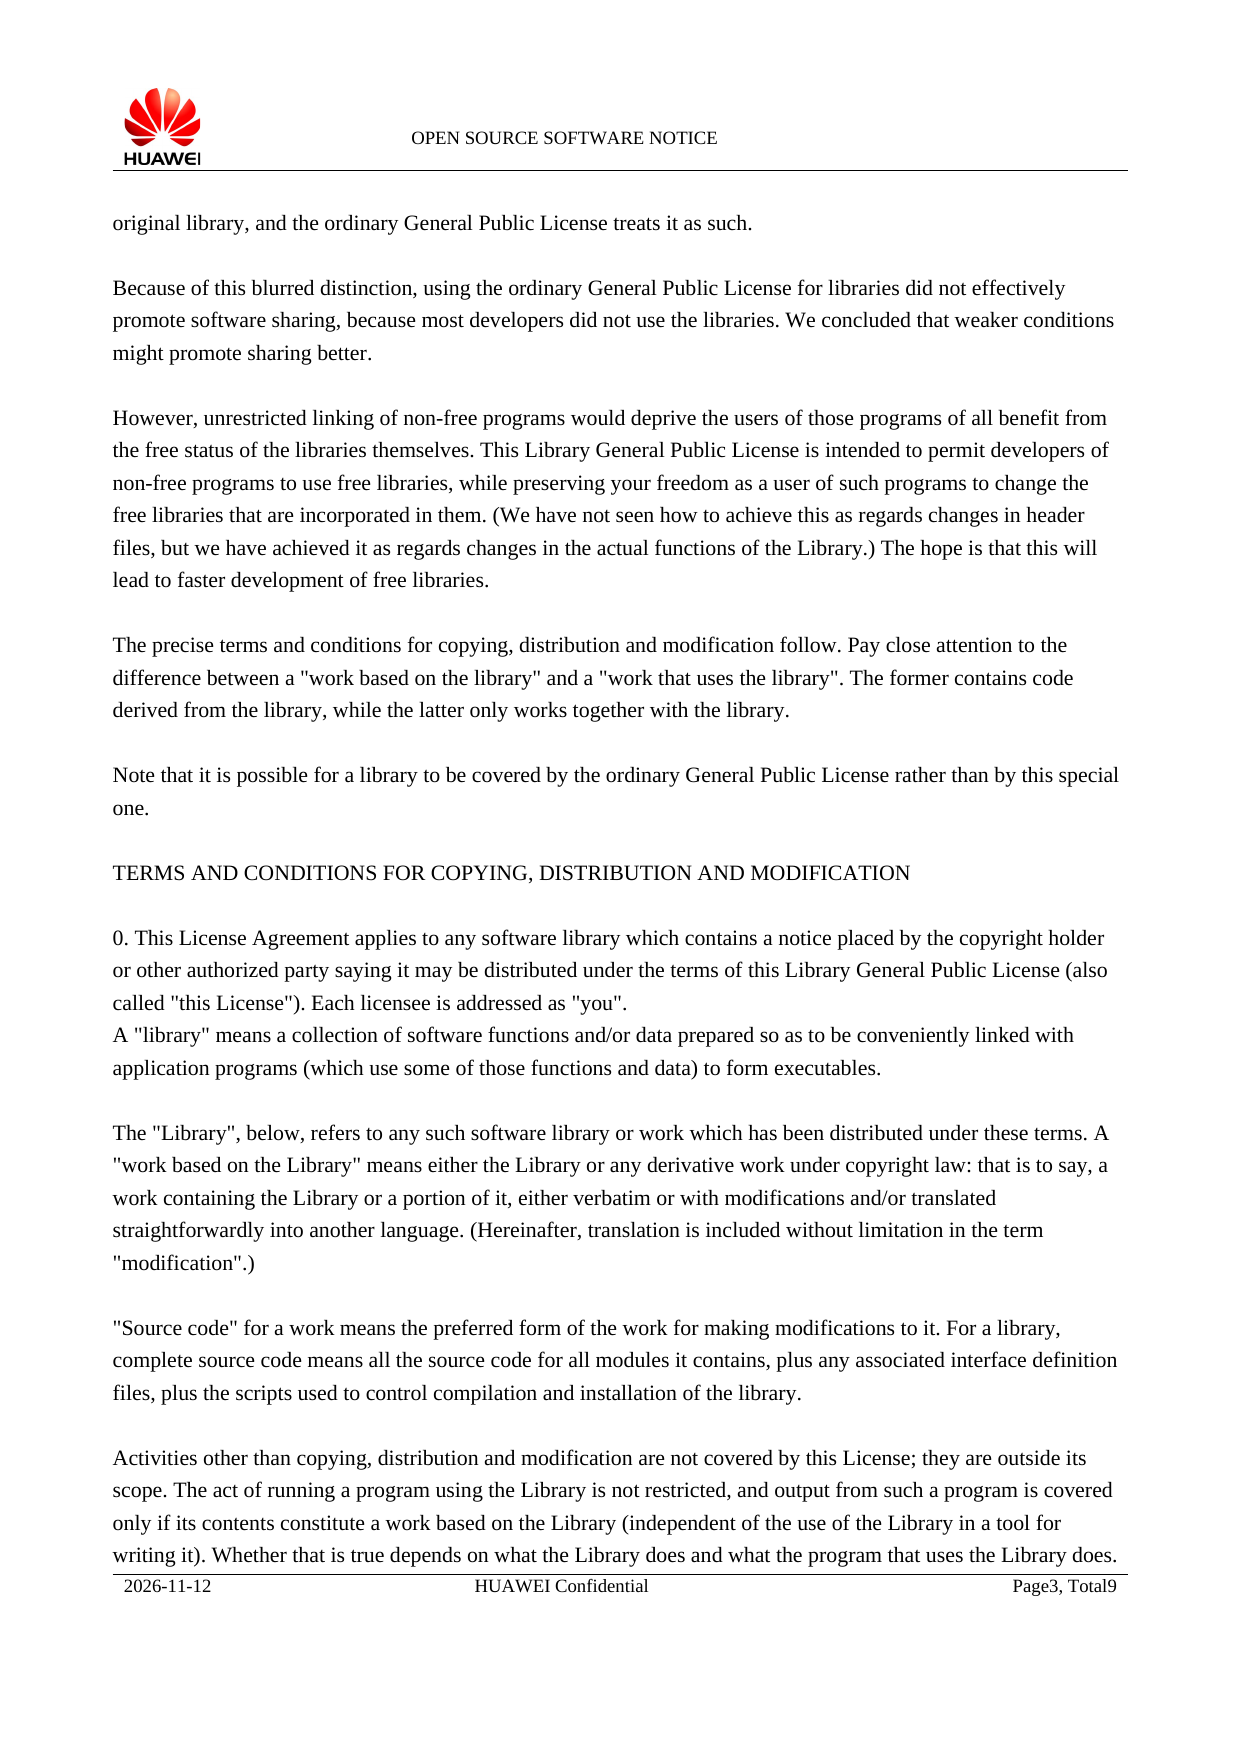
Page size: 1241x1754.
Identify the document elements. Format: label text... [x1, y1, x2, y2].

text TERMS AND CONDITIONS FOR COPYING, DISTRIBUTION AND MODIFICATION [112, 856, 1128, 889]
text The precise terms and conditions for copying, distribution and modification follow. Pay close attention to the difference between a "work based on the library" and a "work that uses the library". The former contains code derived from the library, while the latter only works together with the library. [112, 629, 1128, 726]
text A "library" means a collection of software functions and/or data prepared so as to be conveniently linked with application programs (which use some of those functions and data) to form executables. [112, 1019, 1128, 1084]
text "Source code" for a work means the preferred form of the work for making modifications to it. For a library, complete source code means all the source code for all modules it contains, plus any associated interface definition files, plus the scripts used to control compilation and installation of the library. [112, 1311, 1128, 1409]
text 0. This License Agreement applies to any software library which contains a notice placed by the copyright holder or other authorized party saying it may be distributed under the terms of this Library General Public License (also called "this License"). Each licensee is addressed as "you". [112, 921, 1128, 1019]
text Note that it is possible for a library to be covered by the ordinary General Public License rather than by this special one. [112, 759, 1128, 824]
text Because of this blurred distinction, using the ordinary General Public License for libraries did not effectively promote software sharing, because most developers did not use the libraries. We concluded that weaker conditions might promote sharing better. [112, 271, 1128, 369]
picture [124, 88, 201, 165]
text The "Library", below, refers to any such software library or work which has been distributed under these terms. A "work based on the Library" means either the Library or any derivative work under copyright law: that is to say, a work containing the Library or a portion of it, either verbatim or with modifications and/or translated straightforwardly into another language. (Hereinafter, translation is included without limitation in the term "modification".) [112, 1116, 1128, 1279]
text Activities other than copying, distribution and modification are not covered by this License; they are outside its scope. The act of running a program using the Library is not restricted, and output from such a program is covered only if its contents constitute a work based on the Library (independent of the use of the Library in a tool for writing it). Whether that is true depends on what the Library does and what the program that uses the Library does. [112, 1441, 1128, 1571]
text However, unrestricted linking of non-free programs would deprive the users of those programs of all benefit from the free status of the libraries themselves. This Library General Public License is intended to permit developers of non-free programs to use free libraries, while preserving your freedom as a user of such programs to change the free libraries that are incorporated in them. (We have not seen how to achieve this as regards changes in header files, but we have achieved it as regards changes in the actual functions of the Library.) The hope is that this will lead to faster development of free libraries. [112, 401, 1128, 596]
